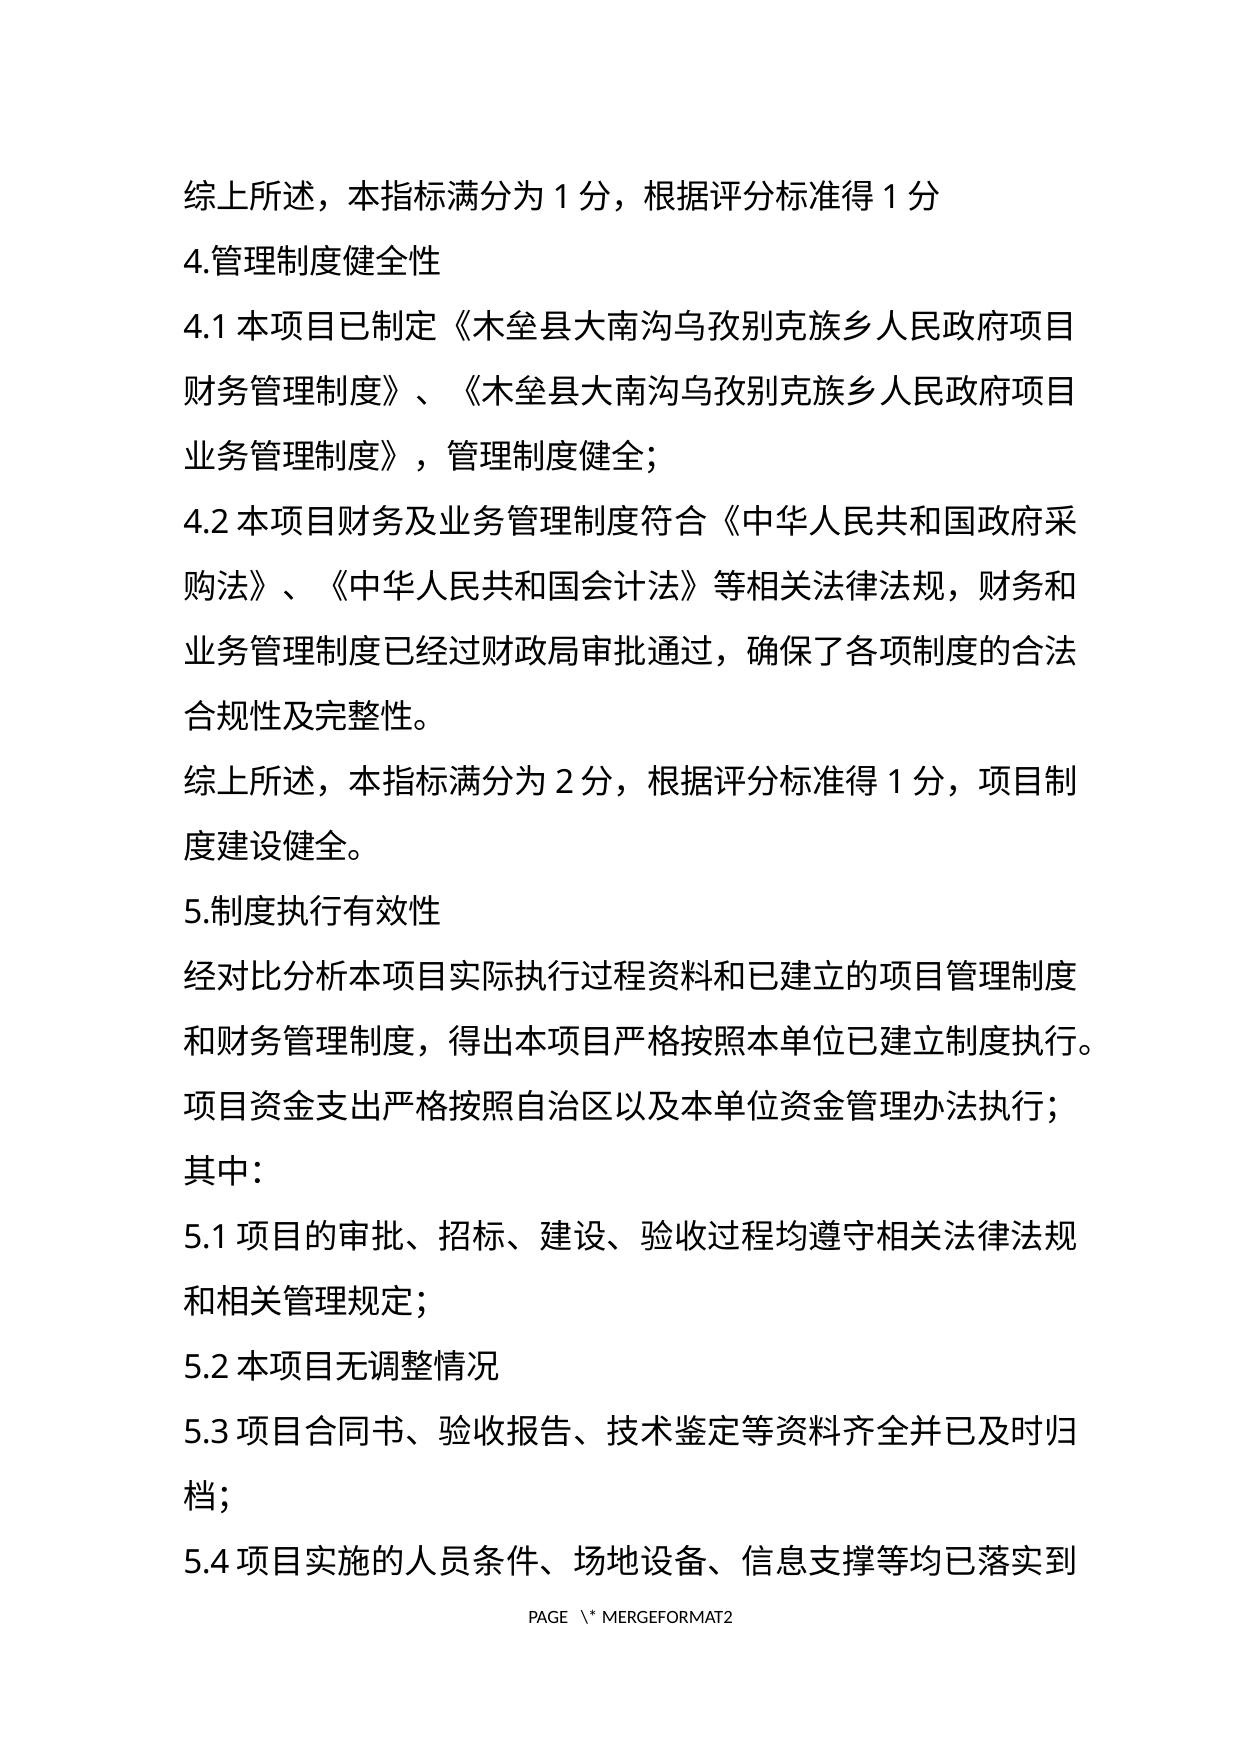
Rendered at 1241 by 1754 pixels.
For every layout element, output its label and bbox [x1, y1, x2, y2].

text [183, 162, 1078, 1592]
